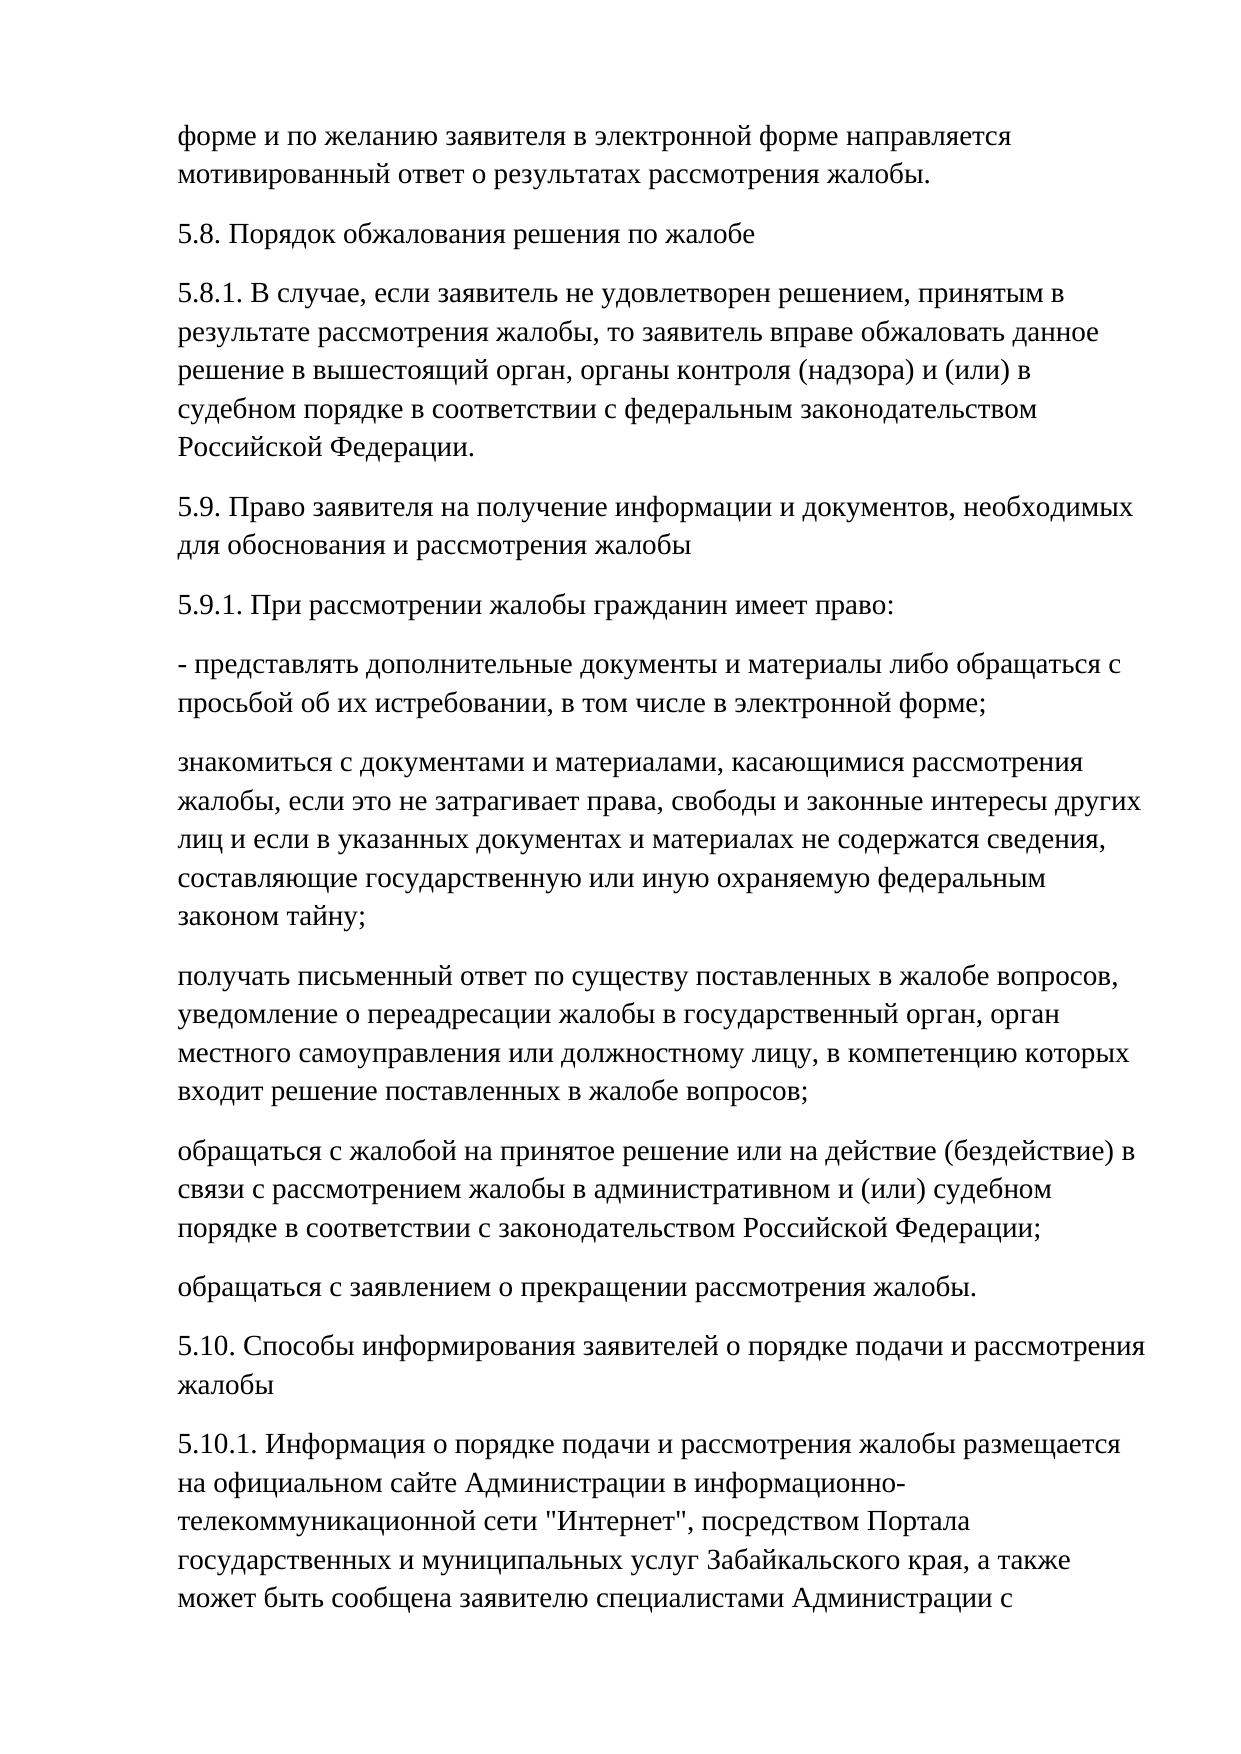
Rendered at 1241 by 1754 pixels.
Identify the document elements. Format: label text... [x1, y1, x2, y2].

text 5.8.1. В случае, если заявитель не удовлетворен решением, принятым в результате рассмотрения жалобы, то заявитель вправе обжаловать данное решение в вышестоящий орган, органы контроля (надзора) и (или) в судебном порядке в соответствии с федеральным законодательством Российской Федерации. [177, 275, 1152, 463]
text 5.9. Право заявителя на получение информации и документов, необходимых для обоснования и рассмотрения жалобы [177, 489, 1152, 561]
text 5.9.1. При рассмотрении жалобы гражданин имеет право: [177, 587, 1152, 620]
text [177, 118, 1152, 190]
text знакомиться с документами и материалами, касающимися рассмотрения жалобы, если это не затрагивает права, свободы и законные интересы других лиц и если в указанных документах и материалах не содержатся сведения, составляющие государственную или иную охраняемую федеральным законом тайну; [177, 744, 1152, 932]
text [177, 1426, 1152, 1614]
text получать письменный ответ по существу поставленных в жалобе вопросов, уведомление о переадресации жалобы в государственный орган, орган местного самоуправления или должностному лицу, в компетенцию которых входит решение поставленных в жалобе вопросов; [177, 958, 1152, 1107]
text 5.10. Способы информирования заявителей о порядке подачи и рассмотрения жалобы [177, 1328, 1152, 1401]
text - представлять дополнительные документы и материалы либо обращаться с просьбой об их истребовании, в том числе в электронной форме; [177, 646, 1152, 718]
text обращаться с заявлением о прекращении рассмотрения жалобы. [177, 1269, 1152, 1303]
text обращаться с жалобой на принятое решение или на действие (бездействие) в связи с рассмотрением жалобы в административном и (или) судебном порядке в соответствии с законодательством Российской Федерации; [177, 1133, 1152, 1243]
text 5.8. Порядок обжалования решения по жалобе [177, 216, 1152, 249]
